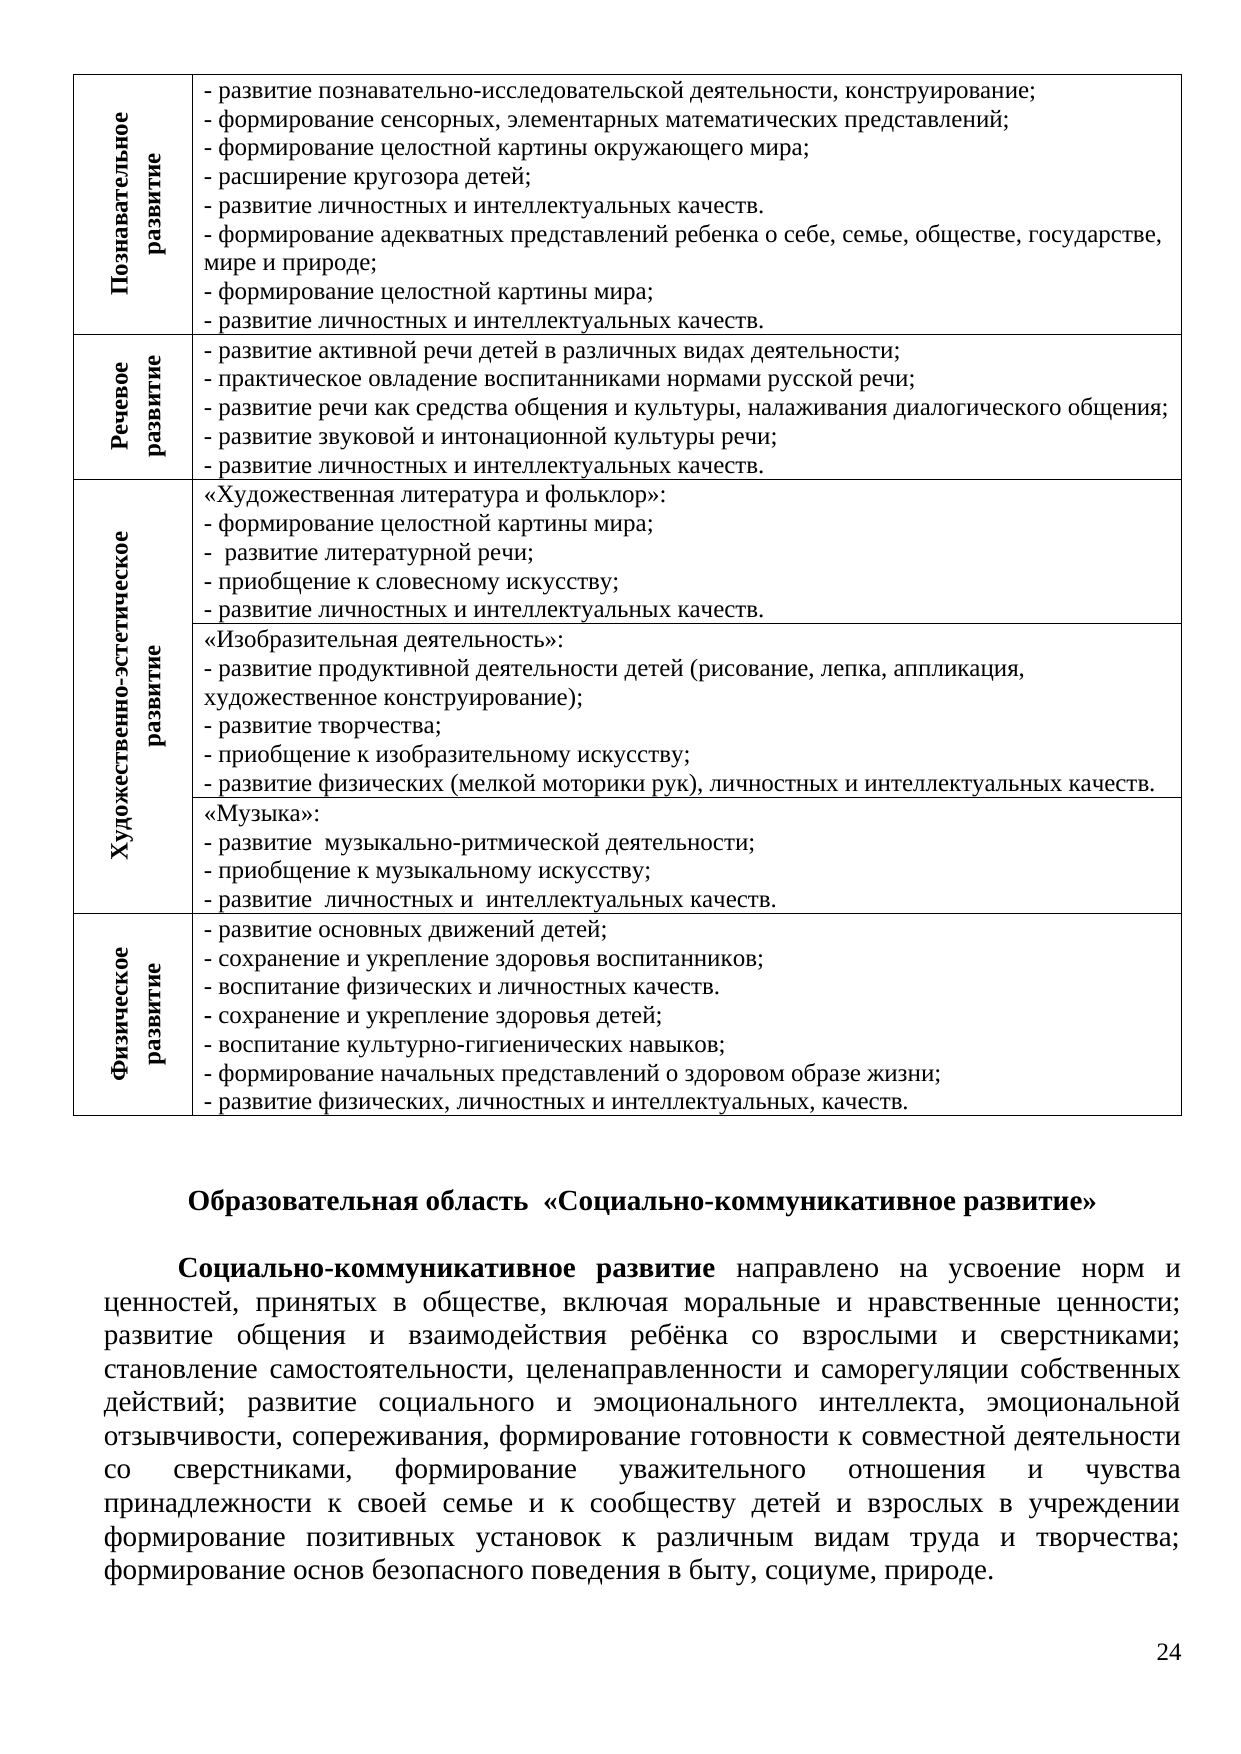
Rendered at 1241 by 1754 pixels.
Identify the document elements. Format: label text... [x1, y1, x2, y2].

table_cell Физическое развитие [74, 914, 192, 1115]
table_cell Познавательное развитие [74, 75, 192, 334]
table_cell - развитие основных движений детей; - сохранение и укрепление здоровья воспитанников; - воспитание физических и личностных качеств. - сохранение и укрепление здоровья детей; - воспитание культурно-гигиенических навыков; - формирование начальных представлений о здоровом образе жизни; - развитие физических, личностных и интеллектуальных, качеств. [193, 914, 1181, 1115]
table_cell «Музыка»: - развитие музыкально-ритмической деятельности; - приобщение к музыкальному искусству; - развитие личностных и интеллектуальных качеств. [193, 798, 1181, 913]
table_cell - развитие познавательно-исследовательской деятельности, конструирование; - формирование сенсорных, элементарных математических представлений; - формирование целостной картины окружающего мира; - расширение кругозора детей; - развитие личностных и интеллектуальных качеств. - формирование адекватных представлений ребенка о себе, семье, обществе, государстве, мире и природе; - формирование целостной картины мира; - развитие личностных и интеллектуальных качеств. [193, 75, 1181, 334]
table_cell Речевое развитие [74, 335, 192, 478]
table_cell «Художественная литература и фольклор»: - формирование целостной картины мира; - развитие литературной речи; - приобщение к словесному искусству; - развитие личностных и интеллектуальных качеств. [193, 480, 1181, 623]
table_cell - развитие активной речи детей в различных видах деятельности; - практическое овладение воспитанниками нормами русской речи; - развитие речи как средства общения и культуры, налаживания диалогического общения; - развитие звуковой и интонационной культуры речи; - развитие личностных и интеллектуальных качеств. [193, 335, 1181, 478]
text Социально-коммуникативное развитие направлено на усвоение норм и ценностей, принятых в обществе, включая моральные и нравственные ценности; развитие общения и взаимодействия ребёнка со взрослыми и сверстниками; становление самостоятельности, целенаправленности и саморегуляции собственных действий; развитие социального и эмоционального интеллекта, эмоциональной отзывчивости, сопереживания, формирование готовности к совместной деятельности со сверстниками, формирование уважительного отношения и чувства принадлежности к своей семье и к сообществу детей и взрослых в учреждении формирование позитивных установок к различным видам труда и творчества; формирование основ безопасного поведения в быту, социуме, природе. [103, 1250, 1181, 1586]
table_cell «Изобразительная деятельность»: - развитие продуктивной деятельности детей (рисование, лепка, аппликация, художественное конструирование); - развитие творчества; - приобщение к изобразительному искусству; - развитие физических (мелкой моторики рук), личностных и интеллектуальных качеств. [193, 624, 1181, 797]
text Образовательная область «Социально-коммуникативное развитие» [103, 1183, 1181, 1217]
table_cell Художественно-эстетическое развитие [74, 480, 192, 913]
